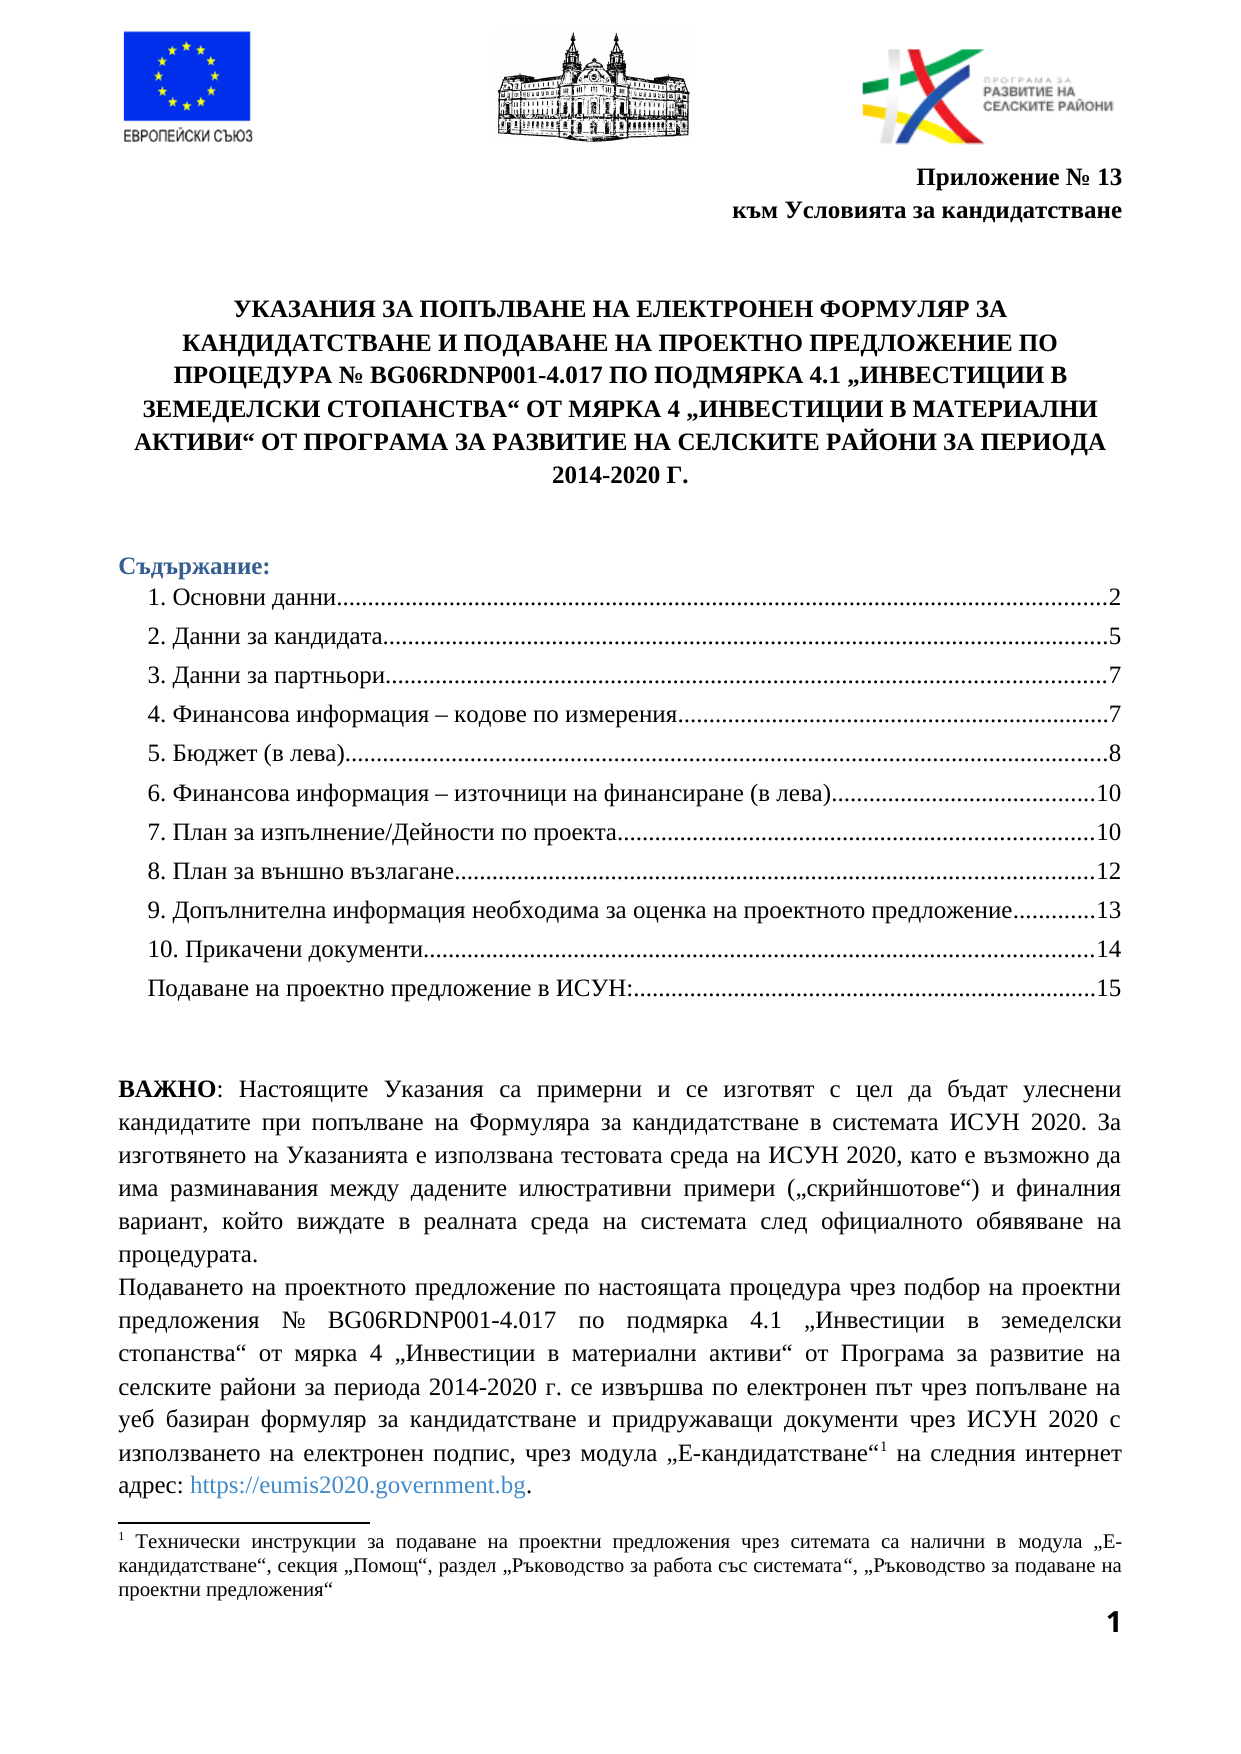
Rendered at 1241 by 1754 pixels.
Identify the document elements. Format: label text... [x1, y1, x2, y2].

text Приложение № 13 [118, 162, 1122, 191]
list ВАЖНО: Настоящите Указания са примерни и се изготвят с цел да бъдат улеснени кандидатите при попълване на Формуляра за кандидатстване в системата ИСУН 2020. За изготвянето на Указанията е използвана тестовата среда на ИСУН 2020, като е възможно да има разминавания между дадените илюстративни примери („скрийншотове“) и финалния вариант, който виждате в реалната среда на системата след официалното обявяване на процедурата. [118, 1074, 1122, 1268]
text към Условията за кандидатстване [118, 196, 1122, 224]
picture [493, 29, 697, 145]
picture [123, 30, 254, 145]
text УКАЗАНИЯ ЗА ПОПЪЛВАНЕ НА ЕЛЕКТРОНЕН ФОРМУЛЯР ЗА КАНДИДАТСТВАНЕ И ПОДАВАНЕ НА ПРОЕКТНО ПРЕДЛОЖЕНИЕ ПО ПРОЦЕДУРА № BG06RDNP001-4.017 ПО ПОДМЯРКА 4.1 „ИНВЕСТИЦИИ В ЗЕМЕДЕЛСКИ СТОПАНСТВА“ ОТ МЯРКА 4 „ИНВЕСТИЦИИ В МАТЕРИАЛНИ АКТИВИ“ ОТ ПРОГРАМА ЗА РАЗВИТИЕ НА СЕЛСКИТЕ РАЙОНИ ЗА ПЕРИОДА 2014-2020 Г. [118, 294, 1122, 488]
text Подаването на проектното предложение по настоящата процедура чрез подбор на проектни предложения № BG06RDNP001-4.017 по подмярка 4.1 „Инвестиции в земеделски стопанства“ от мярка 4 „Инвестиции в материални активи“ от Програма за развитие на селските райони за периода 2014-2020 г. се извършва по електронен път чрез попълване на уеб базиран формуляр за кандидатстване и придружаващи документи чрез ИСУН 2020 с използването на електронен подпис, чрез модула „Е-кандидатстване“ на следния интернет адрес: https://eumis2020.government.bg. [118, 1272, 1122, 1499]
